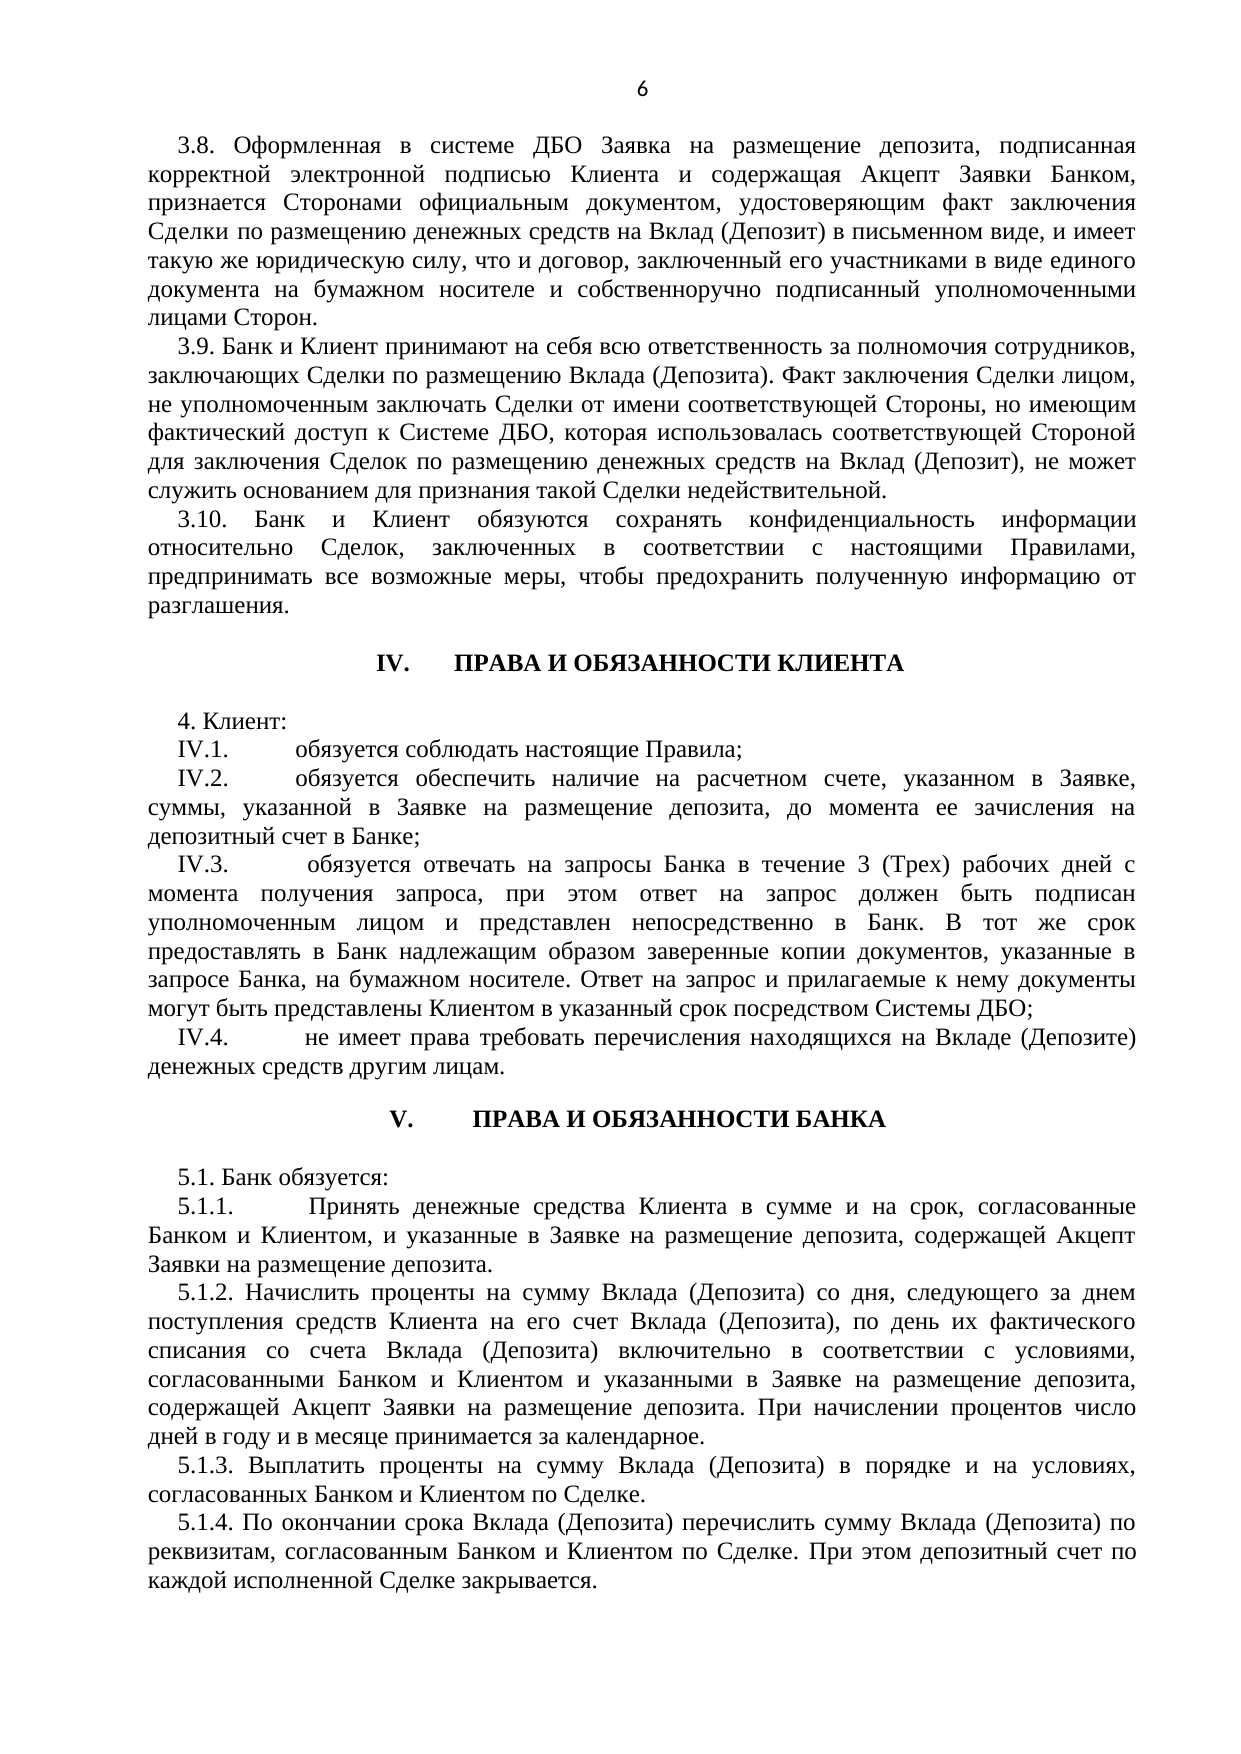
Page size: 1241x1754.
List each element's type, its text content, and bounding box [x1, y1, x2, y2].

subtitle ПРАВА И ОБЯЗАННОСТИ КЛИЕНТА [148, 648, 1137, 677]
list обязуется соблюдать настоящие Правила; [148, 734, 1137, 763]
text 5.1.4. По окончании срока Вклада (Депозита) перечислить сумму Вклада (Депозита) по реквизитам, согласованным Банком и Клиентом по Сделке. При этом депозитный счет по каждой исполненной Сделке закрывается. [148, 1507, 1137, 1594]
list не имеет права требовать перечисления находящихся на Вкладе (Депозите) денежных средств другим лицам. [148, 1022, 1137, 1079]
list 4. Клиент: [177, 706, 1137, 734]
text 5.1.1. Принять денежные средства Клиента в сумме и на срок, согласованные Банком и Клиентом, и указанные в Заявке на размещение депозита, содержащей Акцепт Заявки на размещение депозита. [148, 1191, 1137, 1277]
list 3.10. Банк и Клиент обязуются сохранять конфиденциальность информации относительно Сделок, заключенных в соответствии с настоящими Правилами, предпринимать все возможные меры, чтобы предохранить полученную информацию от разглашения. [148, 504, 1137, 619]
text 5.1.3. Выплатить проценты на сумму Вклада (Депозита) в порядке и на условиях, согласованных Банком и Клиентом по Сделке. [148, 1450, 1137, 1507]
subtitle ПРАВА И ОБЯЗАННОСТИ БАНКА [148, 1104, 1137, 1133]
list обязуется обеспечить наличие на расчетном счете, указанном в Заявке, суммы, указанной в Заявке на размещение депозита, до момента ее зачисления на депозитный счет в Банке; [148, 763, 1137, 849]
text 5.1.2. Начислить проценты на сумму Вклада (Депозита) со дня, следующего за днем поступления средств Клиента на его счет Вклада (Депозита), по день их фактического списания со счета Вклада (Депозита) включительно в соответствии с условиями, согласованными Банком и Клиентом и указанными в Заявке на размещение депозита, содержащей Акцепт Заявки на размещение депозита. При начислении процентов число дней в году и в месяце принимается за календарное. [148, 1277, 1137, 1450]
text 5.1. Банк обязуется: [148, 1162, 1137, 1191]
list 3.8. Оформленная в системе ДБО Заявка на размещение депозита, подписанная корректной электронной подписью Клиента и содержащая Акцепт Заявки Банком, признается Сторонами официальным документом, удостоверяющим факт заключения Сделки по размещению денежных средств на Вклад (Депозит) в письменном виде, и имеет такую же юридическую силу, что и договор, заключенный его участниками в виде единого документа на бумажном носителе и собственноручно подписанный уполномоченными лицами Сторон. [148, 130, 1137, 331]
list 3.9. Банк и Клиент принимают на себя всю ответственность за полномочия сотрудников, заключающих Сделки по размещению Вклада (Депозита). Факт заключения Сделки лицом, не уполномоченным заключать Сделки от имени соответствующей Стороны, но имеющим фактический доступ к Системе ДБО, которая использовалась соответствующей Стороной для заключения Сделок по размещению денежных средств на Вклад (Депозит), не может служить основанием для признания такой Сделки недействительной. [148, 331, 1137, 504]
list обязуется отвечать на запросы Банка в течение 3 (Трех) рабочих дней с момента получения запроса, при этом ответ на запрос должен быть подписан уполномоченным лицом и представлен непосредственно в Банк. В тот же срок предоставлять в Банк надлежащим образом заверенные копии документов, указанные в запросе Банка, на бумажном носителе. Ответ на запрос и прилагаемые к нему документы могут быть представлены Клиентом в указанный срок посредством Системы ДБО; [148, 849, 1137, 1022]
